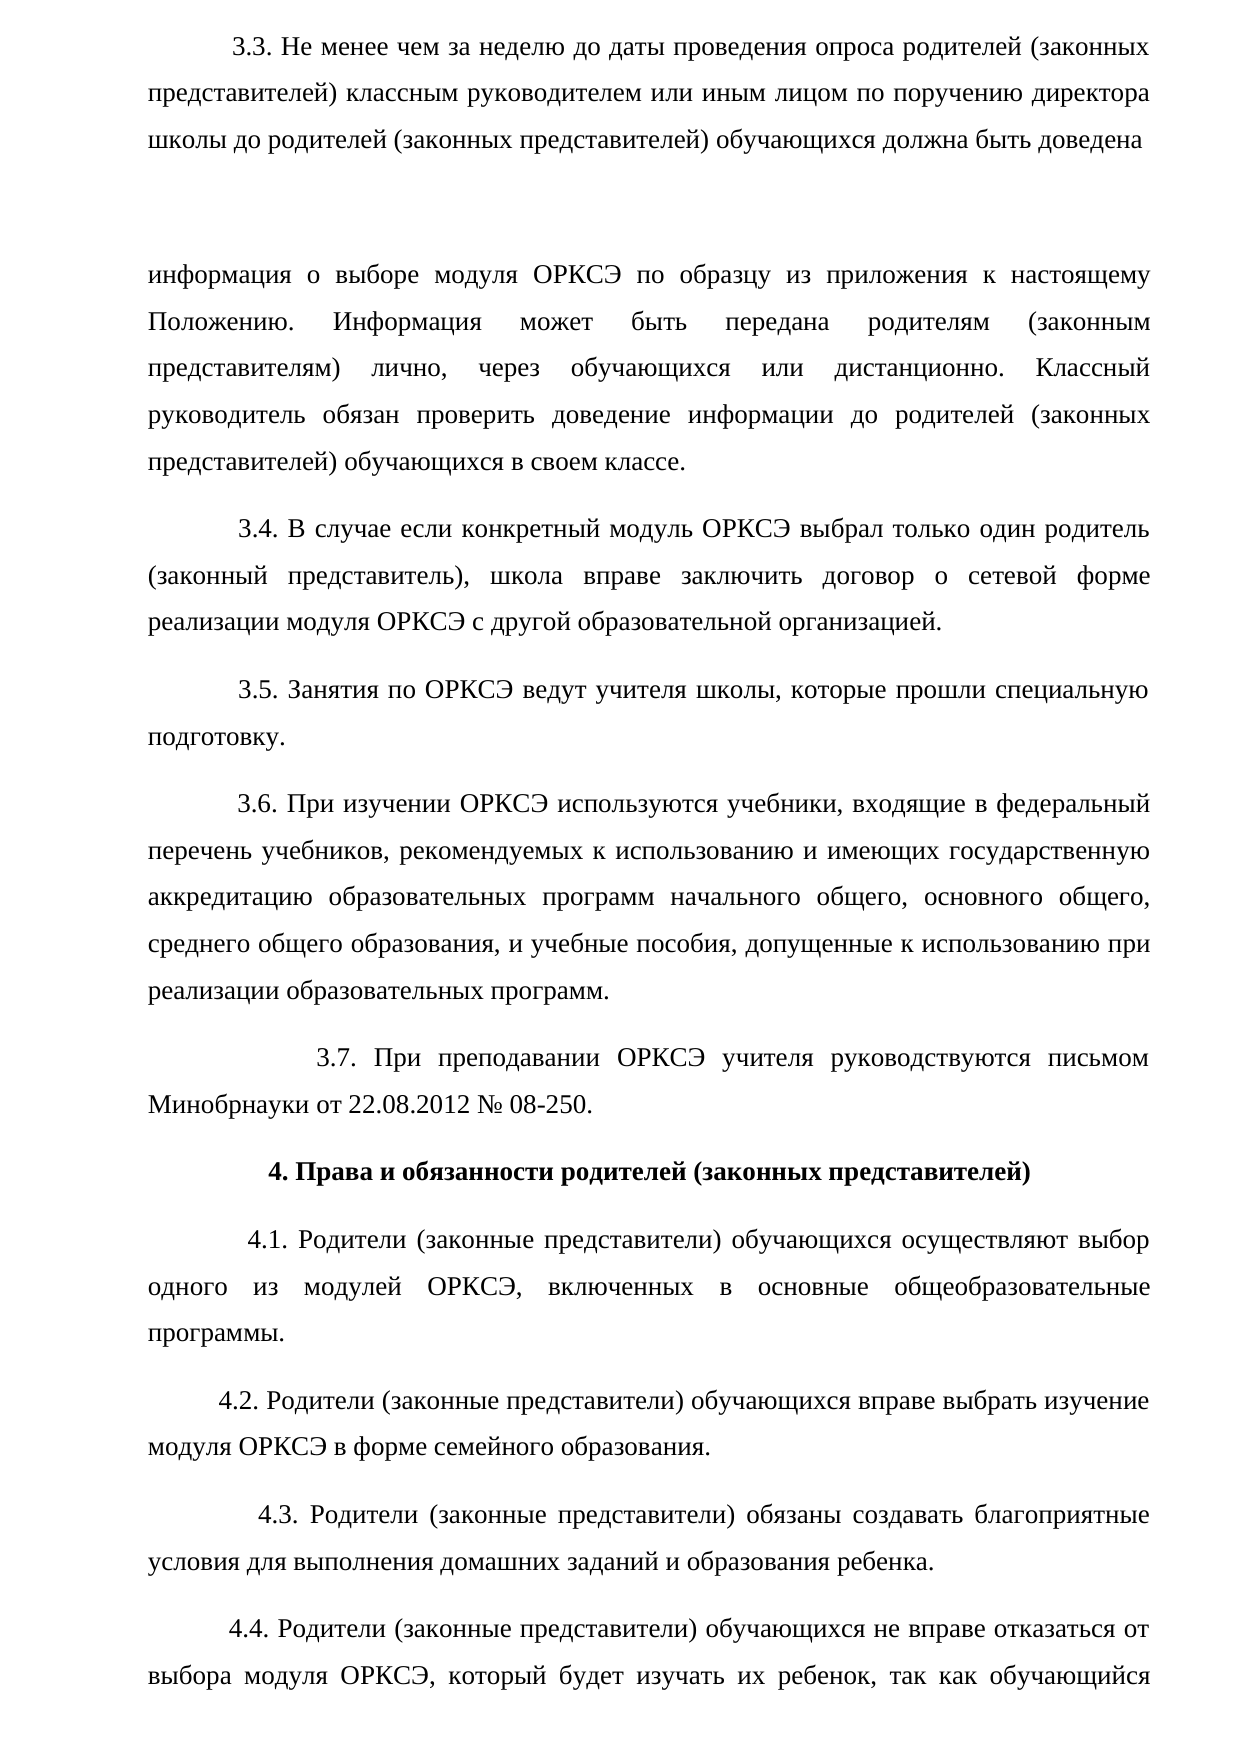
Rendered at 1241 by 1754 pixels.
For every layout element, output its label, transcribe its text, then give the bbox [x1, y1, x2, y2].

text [148, 1612, 1152, 1690]
text 3.4. В случае если конкретный модуль ОРКСЭ выбрал только один родитель (законный представитель), школа вправе заключить договор о сетевой форме реализации модуля ОРКСЭ с другой образовательной организацией. [148, 512, 1152, 637]
text 3.6. При изучении ОРКСЭ используются учебники, входящие в федеральный перечень учебников, рекомендуемых к использованию и имеющих государственную аккредитацию образовательных программ начального общего, основного общего, среднего общего образования, и учебные пособия, допущенные к использованию при реализации образовательных программ. [148, 787, 1152, 1005]
text 4.1. Родители (законные представители) обучающихся осуществляют выбор одного из модулей ОРКСЭ, включенных в основные общеобразовательные программы. [148, 1223, 1152, 1347]
text 4. Права и обязанности родителей (законных представителей) [148, 1155, 1152, 1187]
text информация о выборе модуля ОРКСЭ по образцу из приложения к настоящему Положению. Информация может быть передана родителям (законным представителям) лично, через обучающихся или дистанционно. Классный руководитель обязан проверить доведение информации до родителей (законных представителей) обучающихся в своем классе. [148, 258, 1152, 476]
text 4.2. Родители (законные представители) обучающихся вправе выбрать изучение модуля ОРКСЭ в форме семейного образования. [148, 1384, 1152, 1462]
text 3.3. Не менее чем за неделю до даты проведения опроса родителей (законных представителей) классным руководителем или иным лицом по поручению директора школы до родителей (законных представителей) обучающихся должна быть доведена [148, 29, 1152, 154]
text 3.5. Занятия по ОРКСЭ ведут учителя школы, которые прошли специальную подготовку. [148, 673, 1152, 751]
text 3.7. При преподавании ОРКСЭ учителя руководствуются письмом Минобрнауки от 22.08.2012 № 08-250. [148, 1041, 1152, 1119]
text 4.3. Родители (законные представители) обязаны создавать благоприятные условия для выполнения домашних заданий и образования ребенка. [148, 1498, 1152, 1576]
